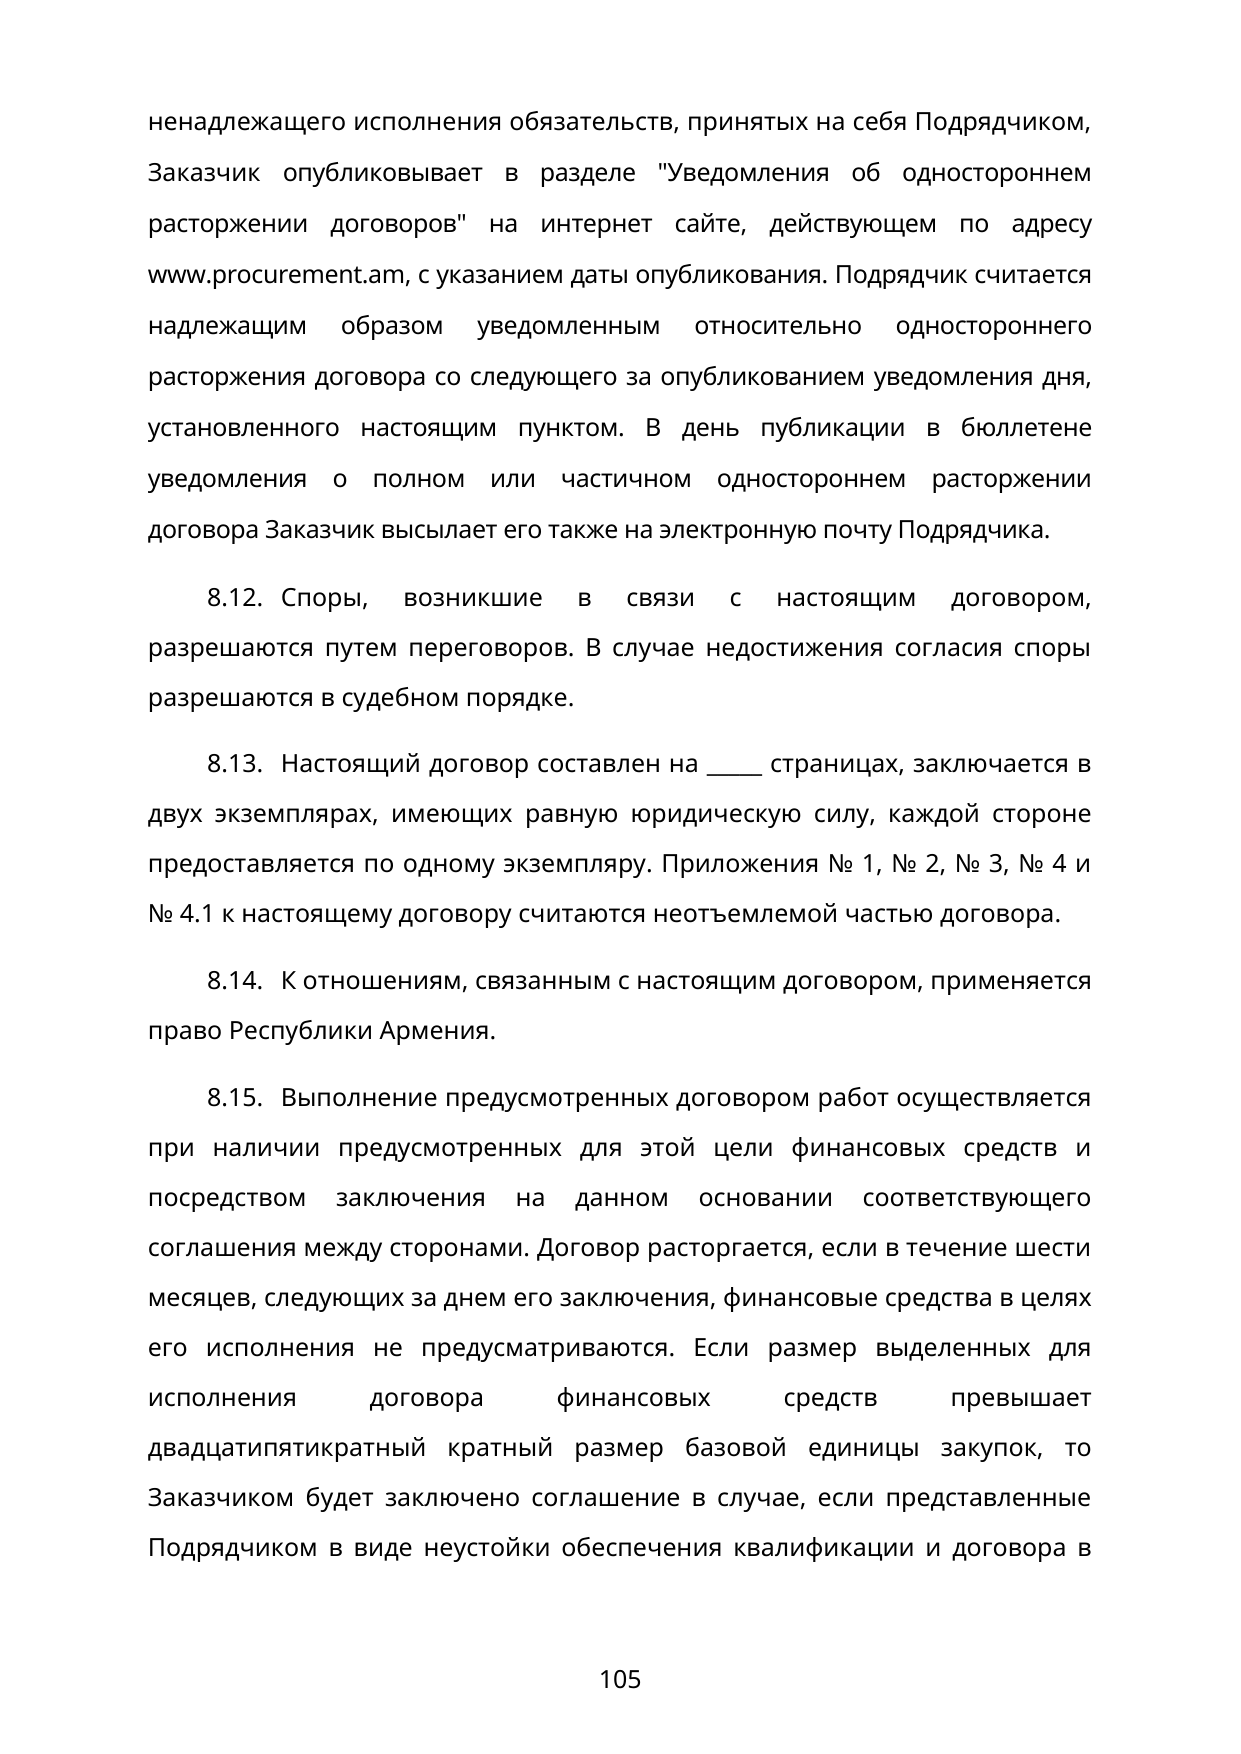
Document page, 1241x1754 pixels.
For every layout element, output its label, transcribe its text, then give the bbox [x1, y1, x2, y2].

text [148, 1079, 1092, 1563]
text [148, 103, 1092, 546]
text 8.13. Настоящий договор составлен на _____ страницах, заключается в двух экземплярах, имеющих равную юридическую силу, каждой стороне предоставляется по одному экземпляру. Приложения № 1, № 2, № 3, № 4 и № 4.1 к настоящему договору считаются неотъемлемой частью договора. [148, 746, 1092, 930]
text 8.12. Споры, возникшие в связи с настоящим договором, разрешаются путем переговоров. В случае недостижения согласия споры разрешаются в судебном порядке. [148, 579, 1092, 713]
text 8.14. К отношениям, связанным с настоящим договором, применяется право Республики Армения. [148, 963, 1092, 1047]
